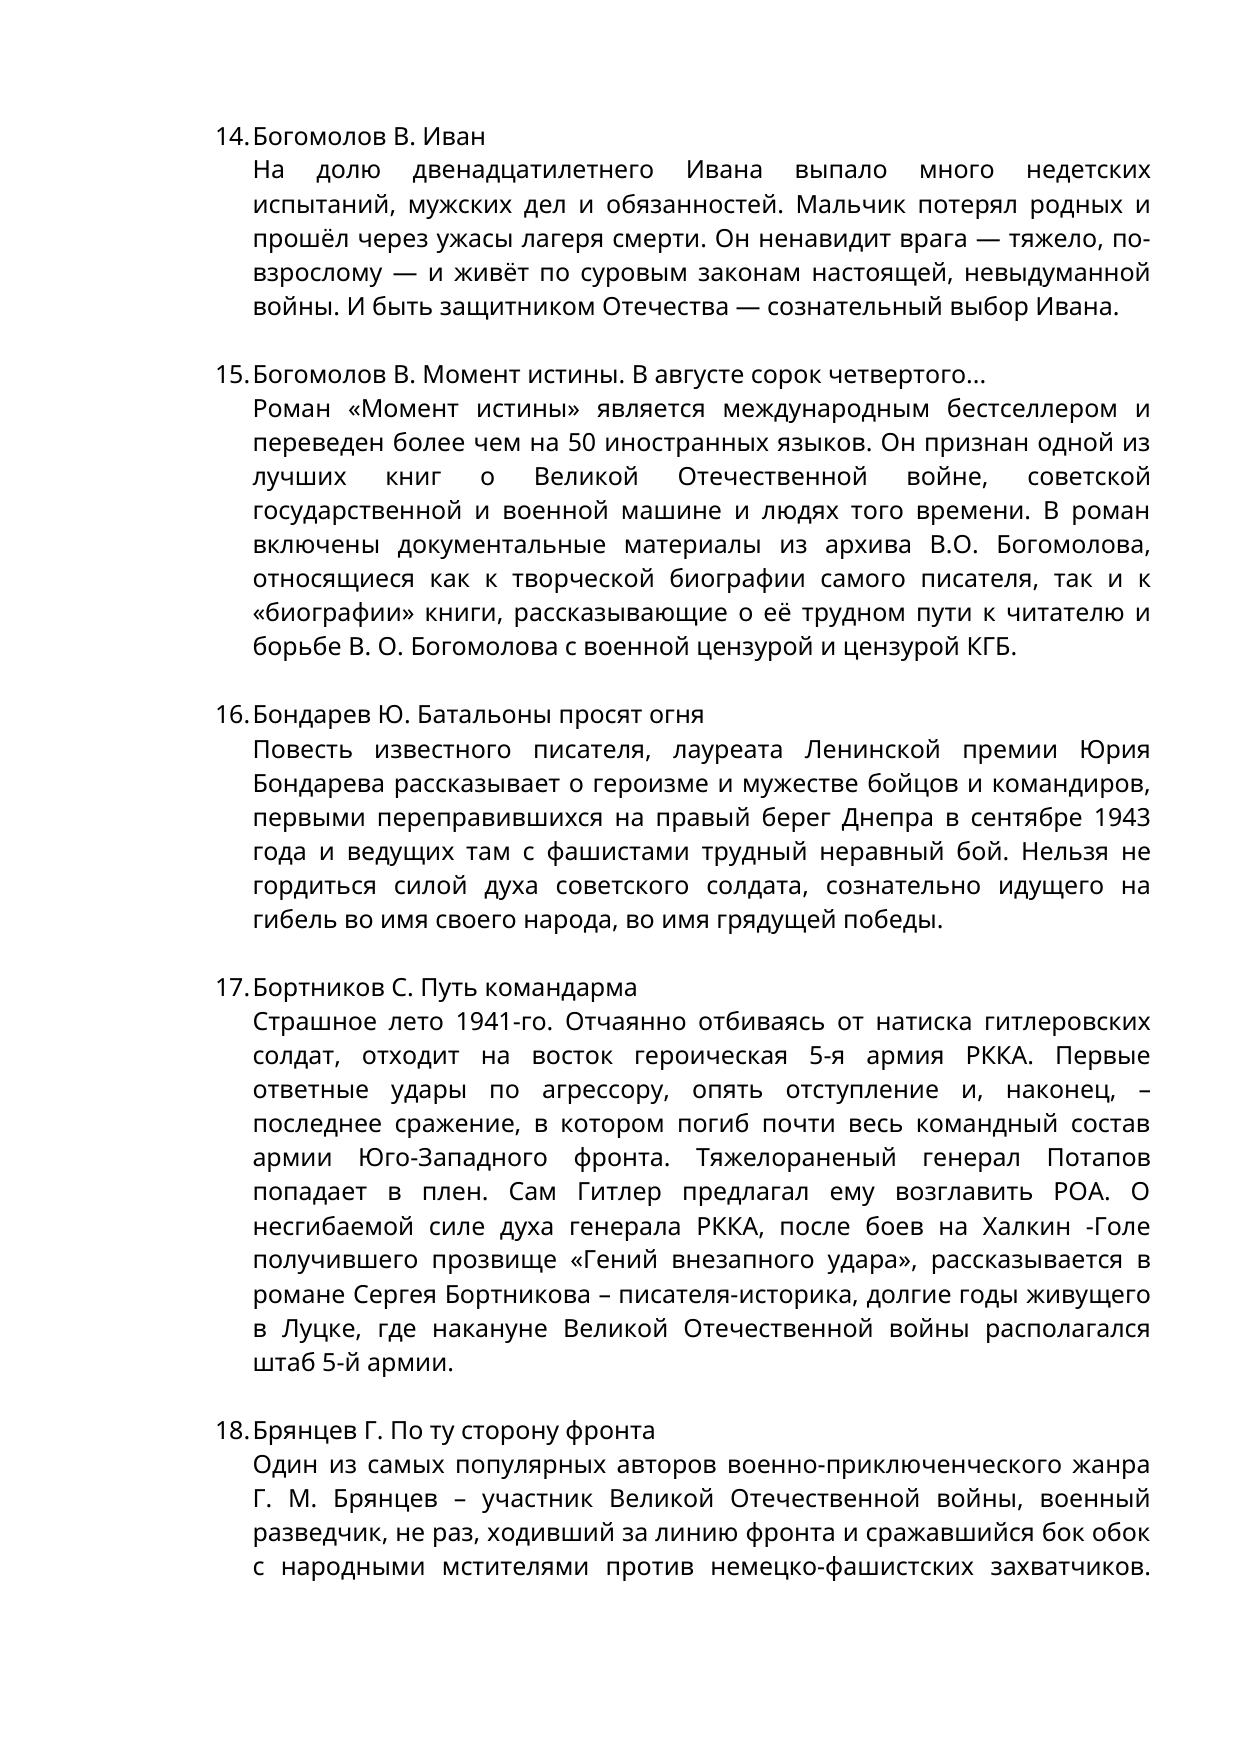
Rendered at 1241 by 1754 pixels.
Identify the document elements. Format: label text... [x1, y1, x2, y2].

list Бондарев Ю. Батальоны просят огня [215, 697, 1152, 731]
list Богомолов В. Момент истины. В августе сорок четвертого... [215, 357, 1152, 391]
list На долю двенадцатилетнего Ивана выпало много недетских испытаний, мужских дел и обязанностей. Мальчик потерял родных и прошёл через ужасы лагеря смерти. Он ненавидит врага — тяжело, по-взрослому — и живёт по суровым законам настоящей, невыдуманной войны. И быть защитником Отечества — сознательный выбор Ивана. [252, 152, 1152, 322]
list Роман «Момент истины» является международным бестселлером и переведен более чем на 50 иностранных языков. Он признан одной из лучших книг о Великой Отечественной войне, советской государственной и военной машине и людях того времени. В роман включены документальные материалы из архива В.О. Богомолова, относящиеся как к творческой биографии самого писателя, так и к «биографии» книги, рассказывающие о её трудном пути к читателю и борьбе В. О. Богомолова с военной цензурой и цензурой КГБ. [252, 391, 1152, 663]
list Бортников С. Путь командарма [215, 970, 1152, 1004]
list Брянцев Г. По ту сторону фронта [215, 1412, 1152, 1447]
list Страшное лето 1941-го. Отчаянно отбиваясь от натиска гитлеровских солдат, отходит на восток героическая 5-я армия РККА. Первые ответные удары по агрессору, опять отступление и, наконец, – последнее сражение, в котором погиб почти весь командный состав армии Юго-Западного фронта. Тяжелораненый генерал Потапов попадает в плен. Сам Гитлер предлагал ему возглавить РОА. О несгибаемой силе духа генерала РККА, после боев на Халкин -Голе получившего прозвище «Гений внезапного удара», рассказывается в романе Сергея Бортникова – писателя-историка, долгие годы живущего в Луцке, где накануне Великой Отечественной войны располагался штаб 5-й армии. [252, 1004, 1152, 1378]
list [252, 1447, 1152, 1583]
list Богомолов В. Иван [215, 118, 1152, 152]
list Повесть известного писателя, лауреата Ленинской премии Юрия Бондарева рассказывает о героизме и мужестве бойцов и командиров, первыми переправившихся на правый берег Днепра в сентябре 1943 года и ведущих там с фашистами трудный неравный бой. Нельзя не гордиться силой духа советского солдата, сознательно идущего на гибель во имя своего народа, во имя грядущей победы. [252, 731, 1152, 936]
